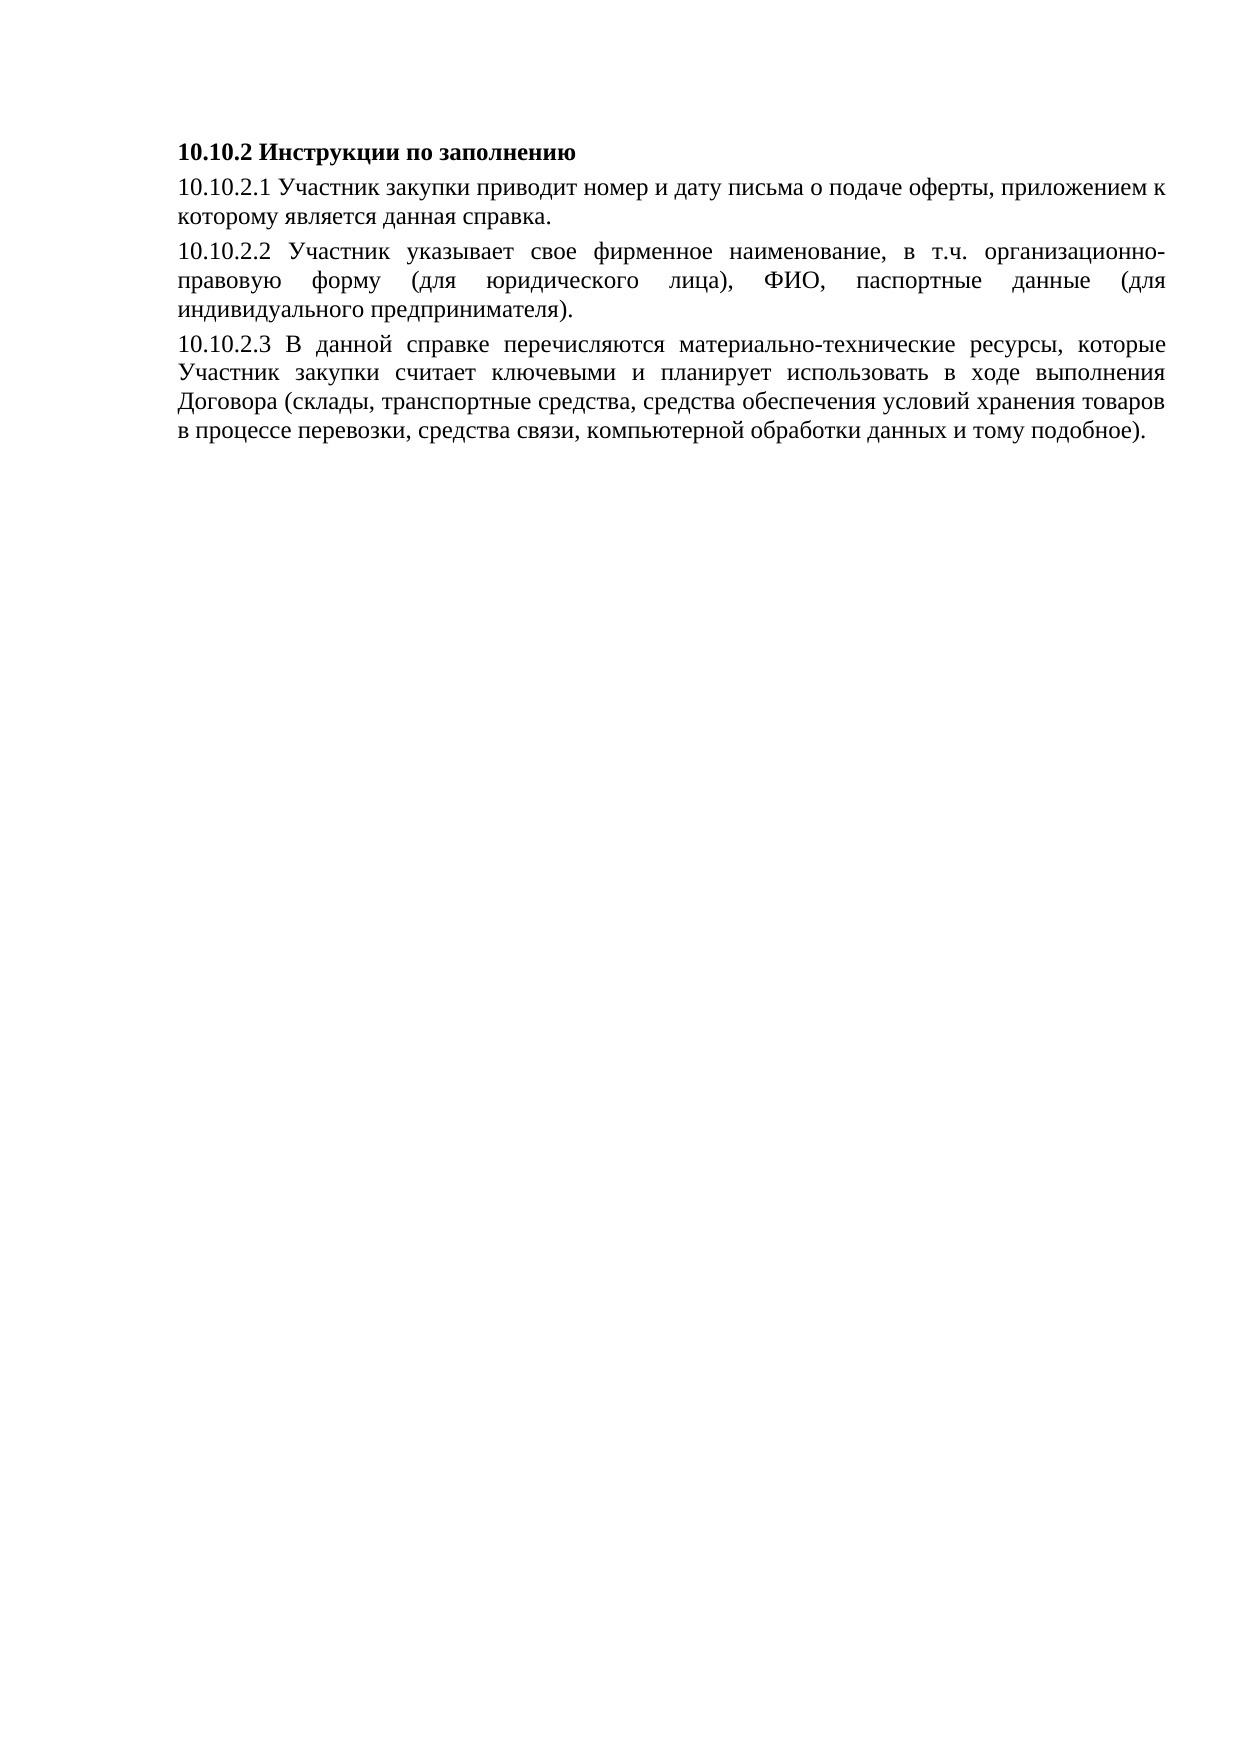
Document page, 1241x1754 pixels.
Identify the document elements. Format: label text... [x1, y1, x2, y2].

text 10.10.2.3 В данной справке перечисляются материально-технические ресурсы, которые Участник закупки считает ключевыми и планирует использовать в ходе выполнения Договора (склады, транспортные средства, средства обеспечения условий хранения товаров в процессе перевозки, средства связи, компьютерной обработки данных и тому подобное). [177, 329, 1167, 444]
text 10.10.2 Инструкции по заполнению [177, 137, 1167, 166]
text 10.10.2.2 Участник указывает свое фирменное наименование, в т.ч. организационно-правовую форму (для юридического лица), ФИО, паспортные данные (для индивидуального предпринимателя). [177, 236, 1167, 322]
text 10.10.2.1 Участник закупки приводит номер и дату письма о подаче оферты, приложением к которому является данная справка. [177, 172, 1167, 230]
